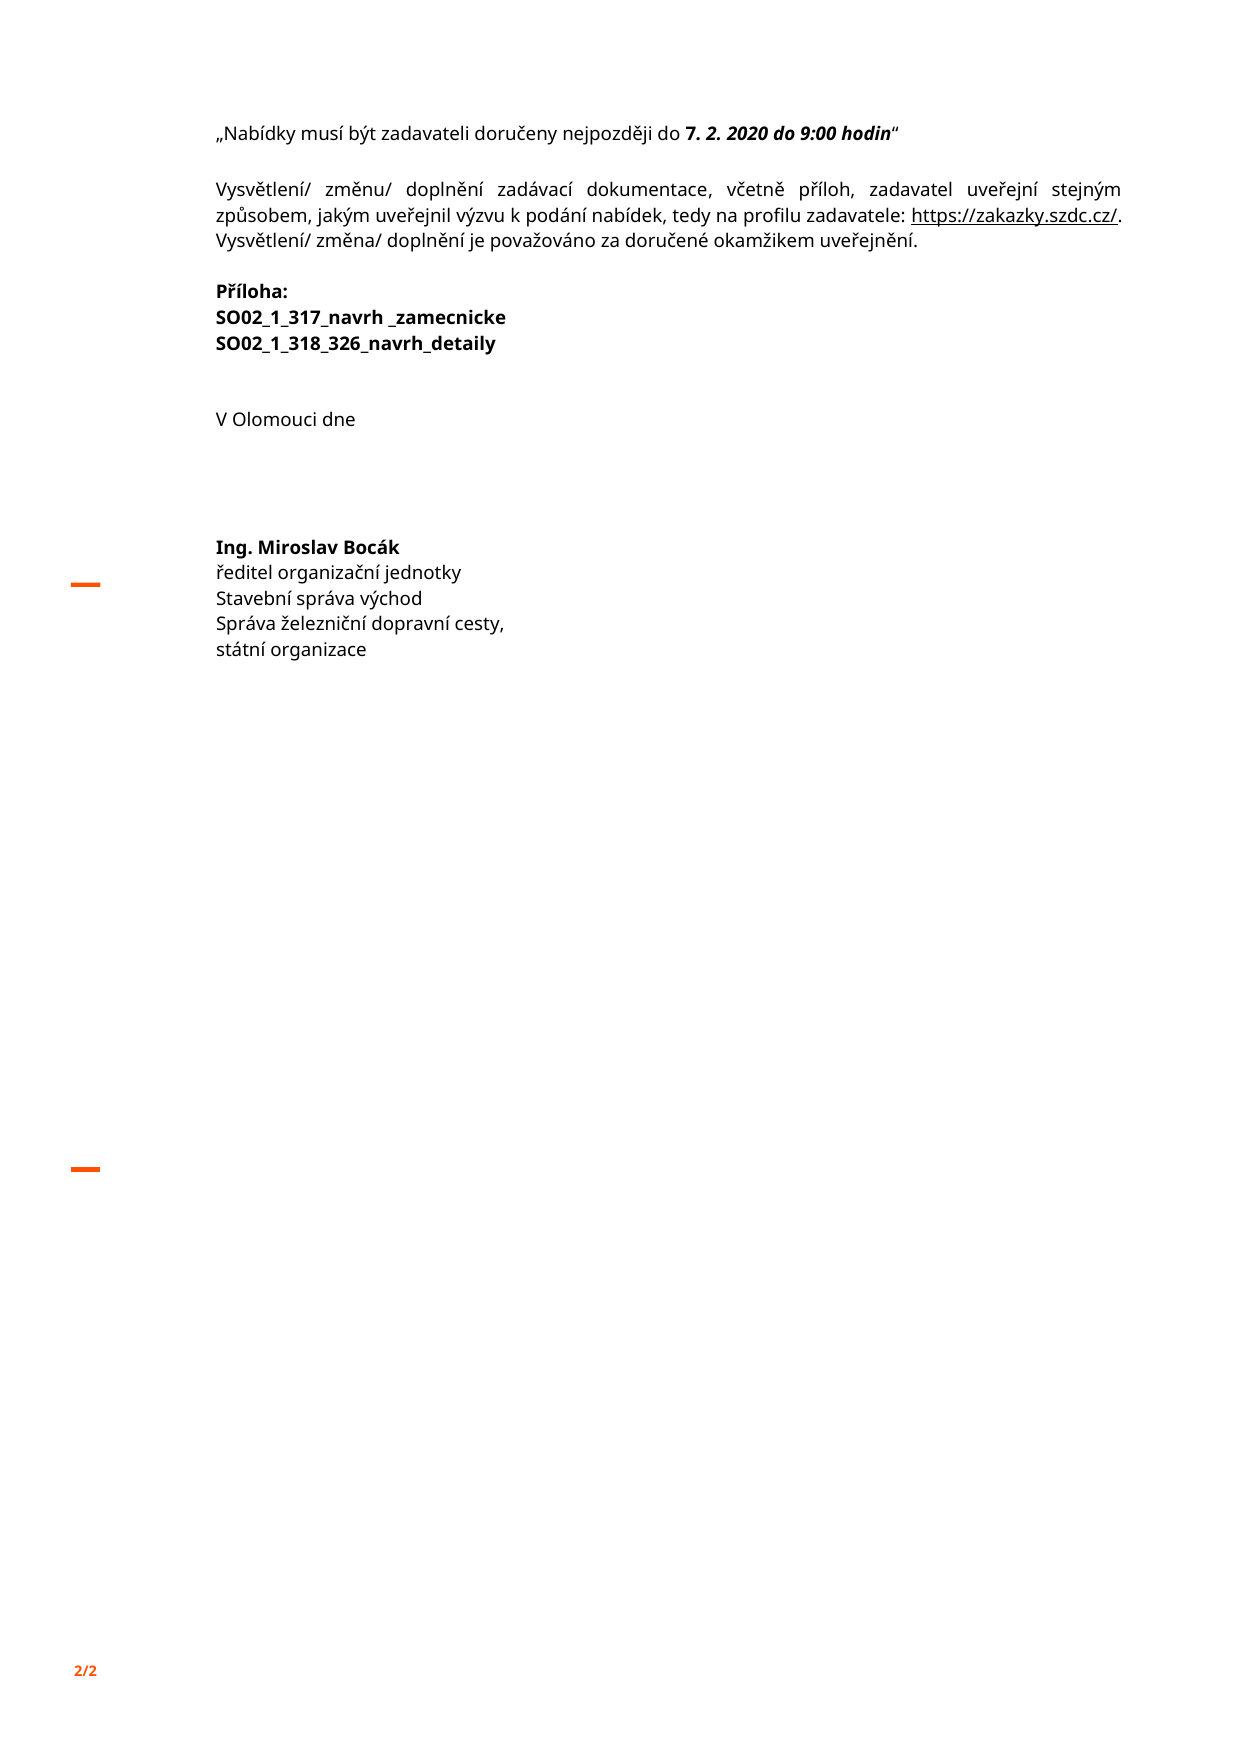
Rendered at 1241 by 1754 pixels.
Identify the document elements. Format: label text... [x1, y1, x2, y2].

text „Nabídky musí být zadavateli doručeny nejpozději do 7. 2. 2020 do 9:00 hodin“ [216, 121, 1122, 146]
text Příloha: [216, 279, 1122, 304]
text Vysvětlení/ změnu/ doplnění zadávací dokumentace, včetně příloh, zadavatel uveřejní stejným způsobem, jakým uveřejnil výzvu k podání nabídek, tedy na profilu zadavatele: https://zakazky.szdc.cz/. Vysvětlení/ změna/ doplnění je považováno za doručené okamžikem uveřejnění. [216, 177, 1122, 253]
text Ing. Miroslav Bocák [216, 534, 1122, 559]
text Stavební správa východ [216, 585, 1122, 611]
text V Olomouci dne [216, 406, 1122, 432]
text SO02_1_318_326_navrh_detaily [216, 330, 1122, 355]
text Správa železniční dopravní cesty, [216, 611, 1122, 636]
text státní organizace [216, 636, 1122, 662]
text ředitel organizační jednotky [216, 559, 1122, 585]
text SO02_1_317_navrh _zamecnicke [216, 304, 1122, 330]
